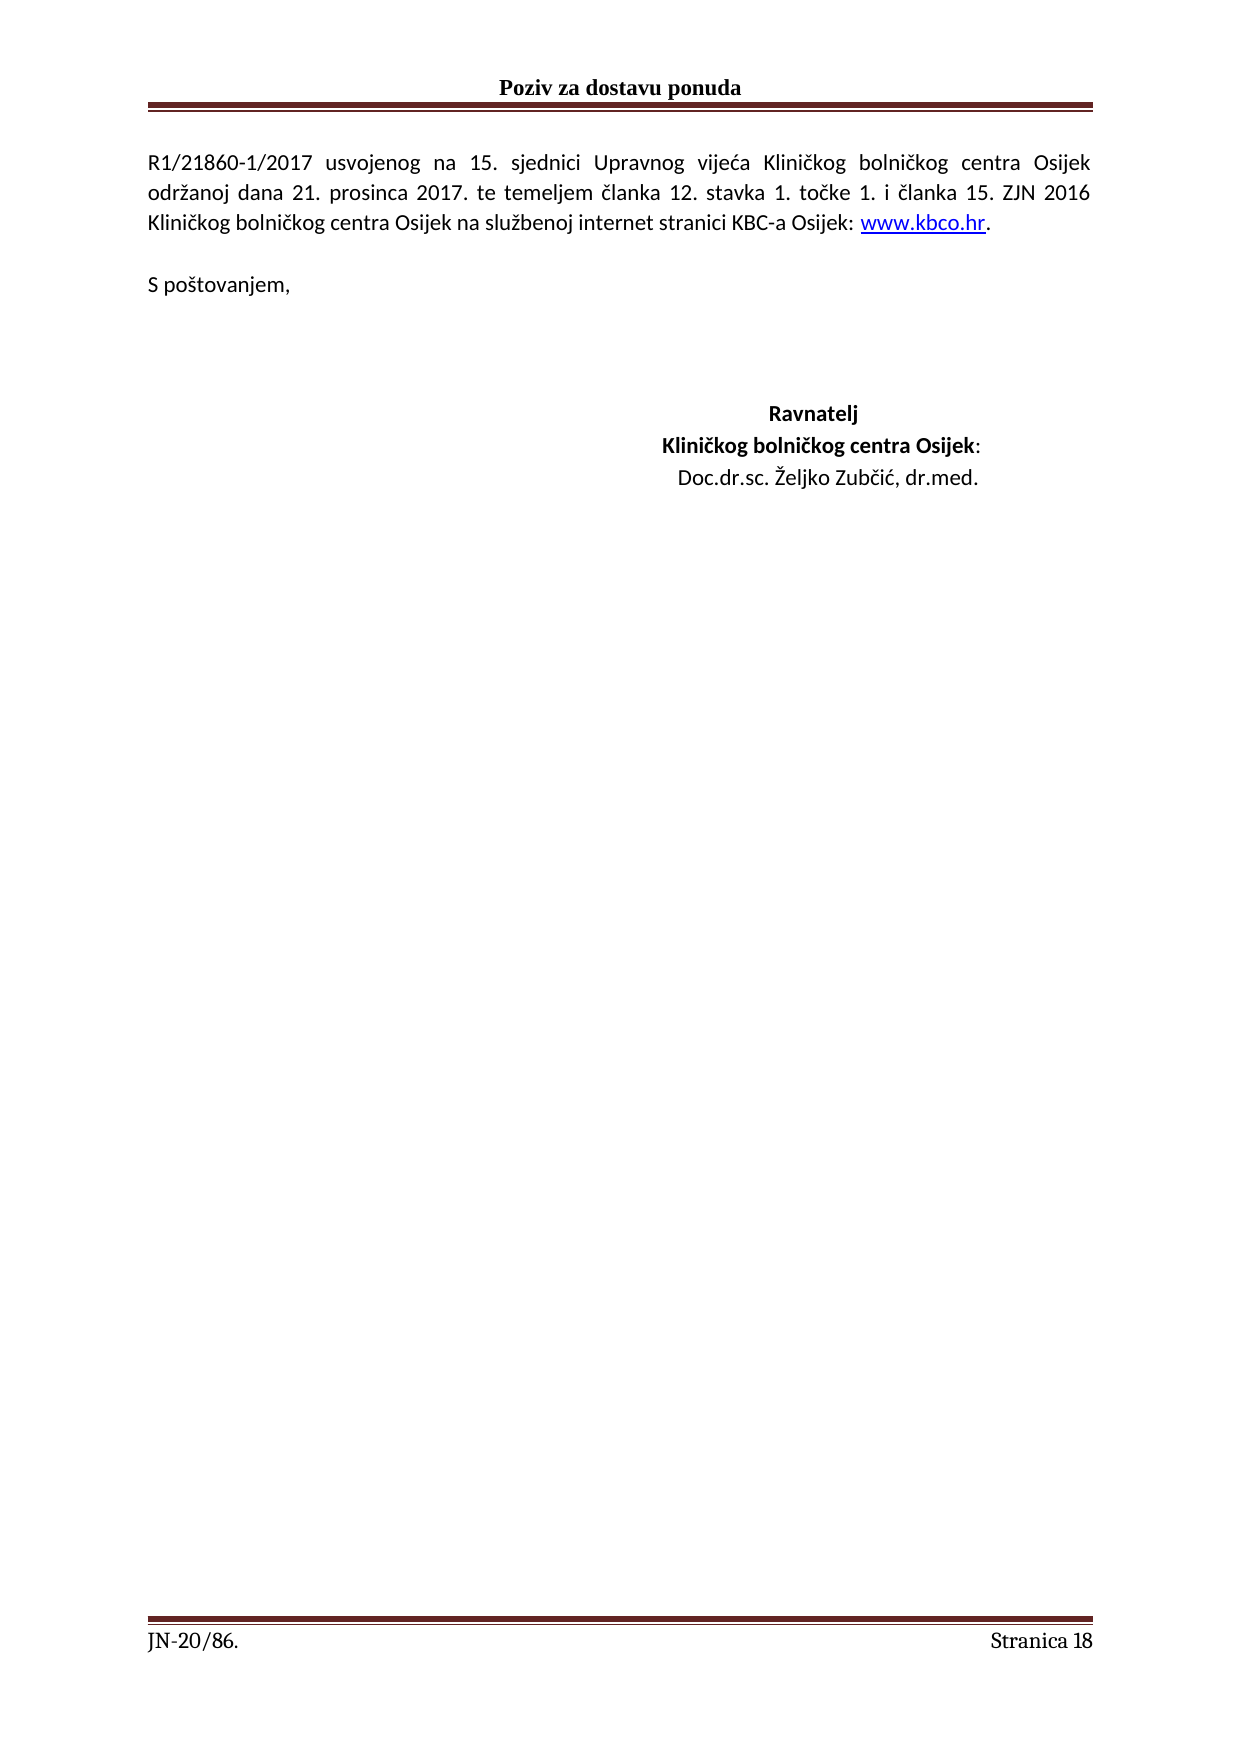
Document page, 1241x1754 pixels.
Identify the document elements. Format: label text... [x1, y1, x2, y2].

text S poštovanjem, [148, 270, 1093, 298]
text Ravnatelj [148, 399, 1093, 427]
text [148, 148, 1093, 236]
text Doc.dr.sc. Željko Zubčić, dr.med. [148, 463, 1093, 492]
text Kliničkog bolničkog centra Osijek: [148, 431, 1093, 459]
